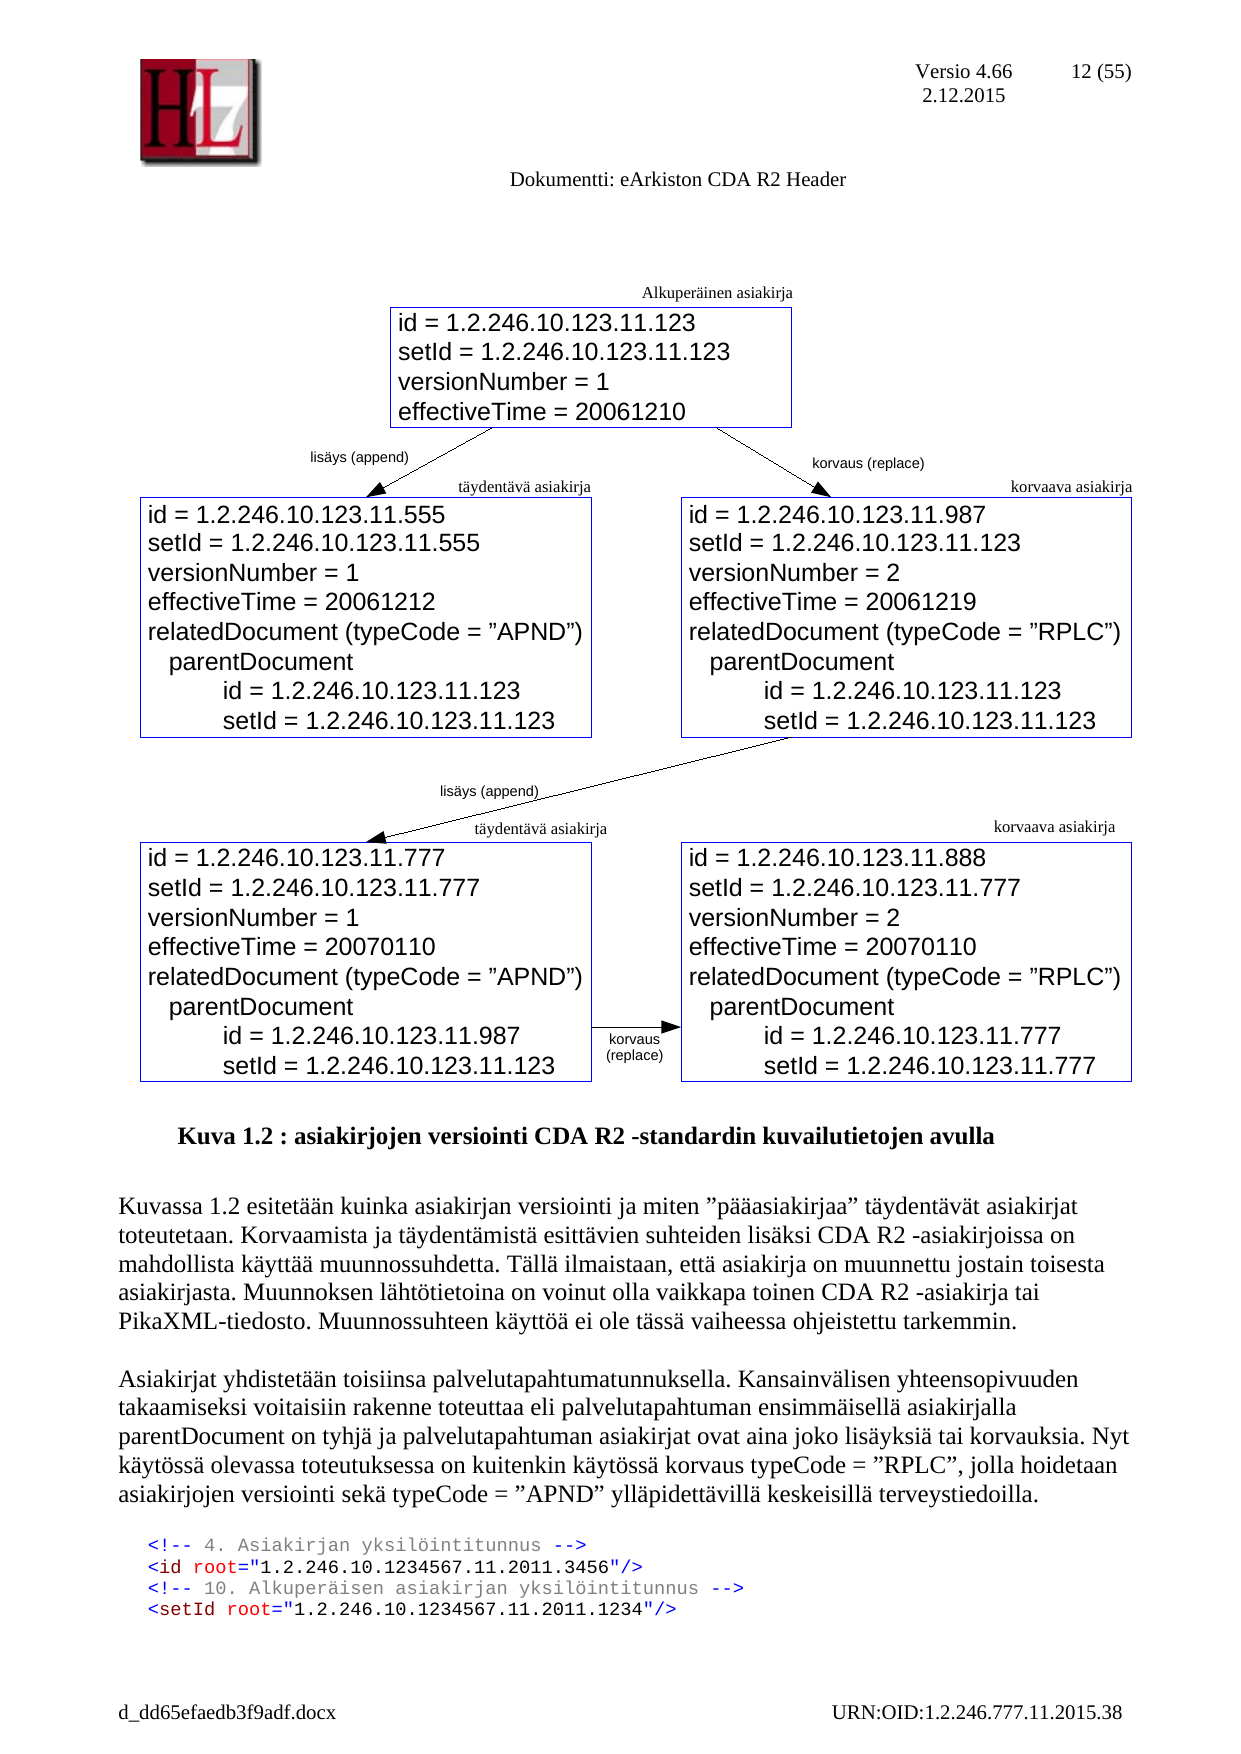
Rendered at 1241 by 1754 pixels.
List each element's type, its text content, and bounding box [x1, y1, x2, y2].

text <id root="1.2.246.10.1234567.11.2011.3456"/> [118, 1557, 1152, 1579]
text <!-- 10. Alkuperäisen asiakirjan yksilöintitunnus --> [118, 1579, 1152, 1600]
text Kuvassa 1.2 esitetään kuinka asiakirjan versiointi ja miten ”pääasiakirjaa” täydentävät asiakirjat toteutetaan. Korvaamista ja täydentämistä esittävien suhteiden lisäksi CDA R2 -asiakirjoissa on mahdollista käyttää muunnossuhdetta. Tällä ilmaistaan, että asiakirja on muunnettu jostain toisesta asiakirjasta. Muunnoksen lähtötietoina on voinut olla vaikkapa toinen CDA R2 -asiakirja tai PikaXML-tiedosto. Muunnossuhteen käyttöä ei ole tässä vaiheessa ohjeistettu tarkemmin. [118, 1191, 1152, 1335]
text <!-- 4. Asiakirjan yksilöintitunnus --> [118, 1536, 1152, 1557]
text Kuva 1.2 : asiakirjojen versiointi CDA R2 -standardin kuvailutietojen avulla [148, 1121, 1152, 1150]
text <setId root="1.2.246.10.1234567.11.2011.1234"/> [118, 1600, 1152, 1621]
text Asiakirjat yhdistetään toisiinsa palvelutapahtumatunnuksella. Kansainvälisen yhteensopivuuden takaamiseksi voitaisiin rakenne toteuttaa eli palvelutapahtuman ensimmäisellä asiakirjalla parentDocument on tyhjä ja palvelutapahtuman asiakirjat ovat aina joko lisäyksiä tai korvauksia. Nyt käytössä olevassa toteutuksessa on kuitenkin käytössä korvaus typeCode = ”RPLC”, jolla hoidetaan asiakirjojen versiointi sekä typeCode = ”APND” ylläpidettävillä keskeisillä terveystiedoilla. [118, 1364, 1152, 1507]
picture [140, 59, 263, 167]
